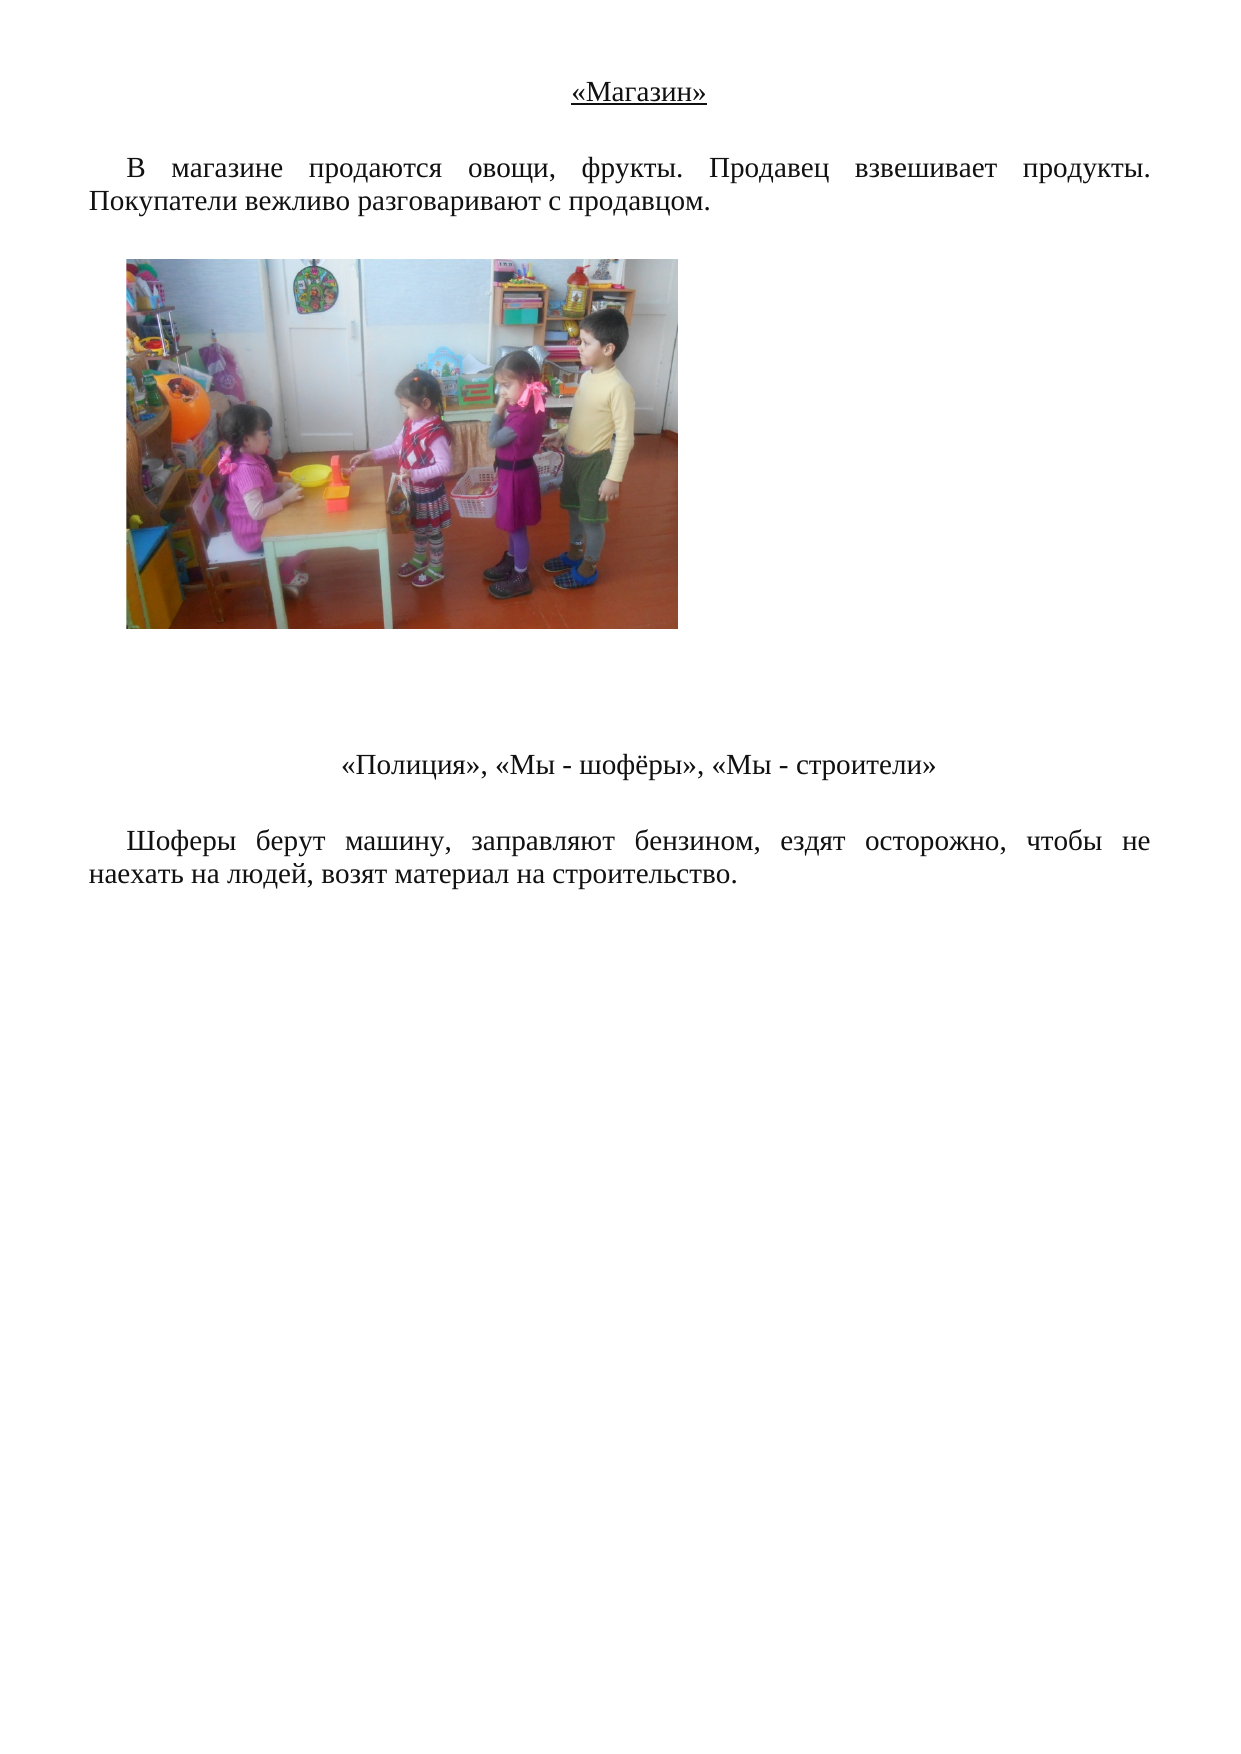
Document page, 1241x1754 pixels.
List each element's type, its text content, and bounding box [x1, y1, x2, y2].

text «Полиция», «Мы - шофёры», «Мы - строители» [89, 747, 1152, 780]
text В магазине продаются овощи, фрукты. Продавец взвешивает продукты. Покупатели вежливо разговаривают с продавцом. [89, 150, 1152, 217]
text «Магазин» [89, 74, 1152, 107]
picture [126, 259, 678, 629]
text Шоферы берут машину, заправляют бензином, ездят осторожно, чтобы не наехать на людей, возят материал на строительство. [89, 823, 1152, 890]
